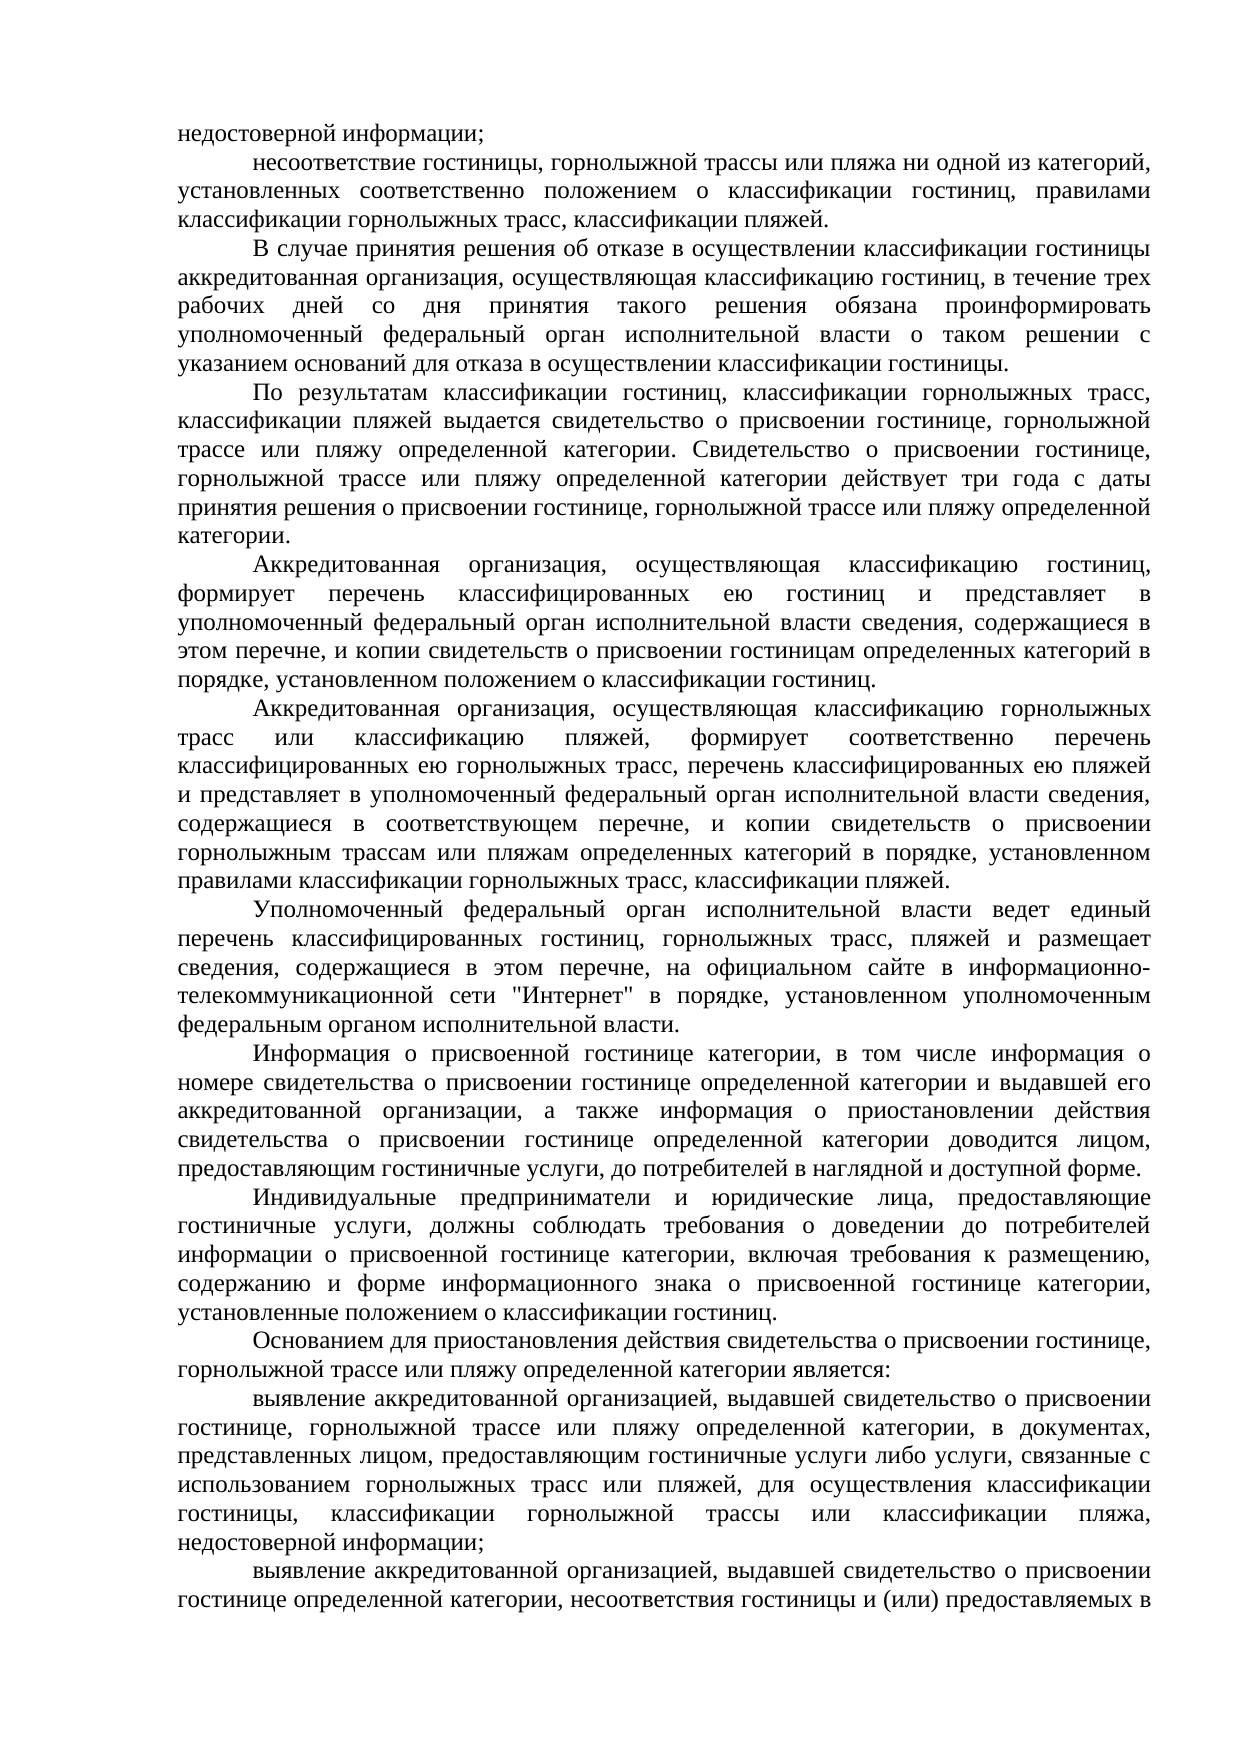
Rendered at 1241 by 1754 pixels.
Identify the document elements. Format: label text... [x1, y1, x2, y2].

text несоответствие гостиницы, горнолыжной трассы или пляжа ни одной из категорий, установленных соответственно положением о классификации гостиниц, правилами классификации горнолыжных трасс, классификации пляжей. [177, 147, 1152, 233]
text В случае принятия решения об отказе в осуществлении классификации гостиницы аккредитованная организация, осуществляющая классификацию гостиниц, в течение трех рабочих дней со дня принятия такого решения обязана проинформировать уполномоченный федеральный орган исполнительной власти о таком решении с указанием оснований для отказа в осуществлении классификации гостиницы. [177, 233, 1152, 377]
text Аккредитованная организация, осуществляющая классификацию гостиниц, формирует перечень классифицированных ею гостиниц и представляет в уполномоченный федеральный орган исполнительной власти сведения, содержащиеся в этом перечне, и копии свидетельств о присвоении гостиницам определенных категорий в порядке, установленном положением о классификации гостиниц. [177, 549, 1152, 693]
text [177, 1556, 1152, 1613]
text Индивидуальные предприниматели и юридические лица, предоставляющие гостиничные услуги, должны соблюдать требования о доведении до потребителей информации о присвоенной гостинице категории, включая требования к размещению, содержанию и форме информационного знака о присвоенной гостинице категории, установленные положением о классификации гостиниц. [177, 1182, 1152, 1326]
text выявление аккредитованной организацией, выдавшей свидетельство о присвоении гостинице, горнолыжной трассе или пляжу определенной категории, в документах, представленных лицом, предоставляющим гостиничные услуги либо услуги, связанные с использованием горнолыжных трасс или пляжей, для осуществления классификации гостиницы, классификации горнолыжной трассы или классификации пляжа, недостоверной информации; [177, 1383, 1152, 1556]
text По результатам классификации гостиниц, классификации горнолыжных трасс, классификации пляжей выдается свидетельство о присвоении гостинице, горнолыжной трассе или пляжу определенной категории. Свидетельство о присвоении гостинице, горнолыжной трассе или пляжу определенной категории действует три года с даты принятия решения о присвоении гостинице, горнолыжной трассе или пляжу определенной категории. [177, 377, 1152, 549]
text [177, 118, 1152, 147]
text Основанием для приостановления действия свидетельства о присвоении гостинице, горнолыжной трассе или пляжу определенной категории является: [177, 1326, 1152, 1383]
text Аккредитованная организация, осуществляющая классификацию горнолыжных трасс или классификацию пляжей, формирует соответственно перечень классифицированных ею горнолыжных трасс, перечень классифицированных ею пляжей и представляет в уполномоченный федеральный орган исполнительной власти сведения, содержащиеся в соответствующем перечне, и копии свидетельств о присвоении горнолыжным трассам или пляжам определенных категорий в порядке, установленном правилами классификации горнолыжных трасс, классификации пляжей. [177, 693, 1152, 894]
text Уполномоченный федеральный орган исполнительной власти ведет единый перечень классифицированных гостиниц, горнолыжных трасс, пляжей и размещает сведения, содержащиеся в этом перечне, на официальном сайте в информационно-телекоммуникационной сети "Интернет" в порядке, установленном уполномоченным федеральным органом исполнительной власти. [177, 894, 1152, 1038]
text Информация о присвоенной гостинице категории, в том числе информация о номере свидетельства о присвоении гостинице определенной категории и выдавшей его аккредитованной организации, а также информация о приостановлении действия свидетельства о присвоении гостинице определенной категории доводится лицом, предоставляющим гостиничные услуги, до потребителей в наглядной и доступной форме. [177, 1038, 1152, 1182]
